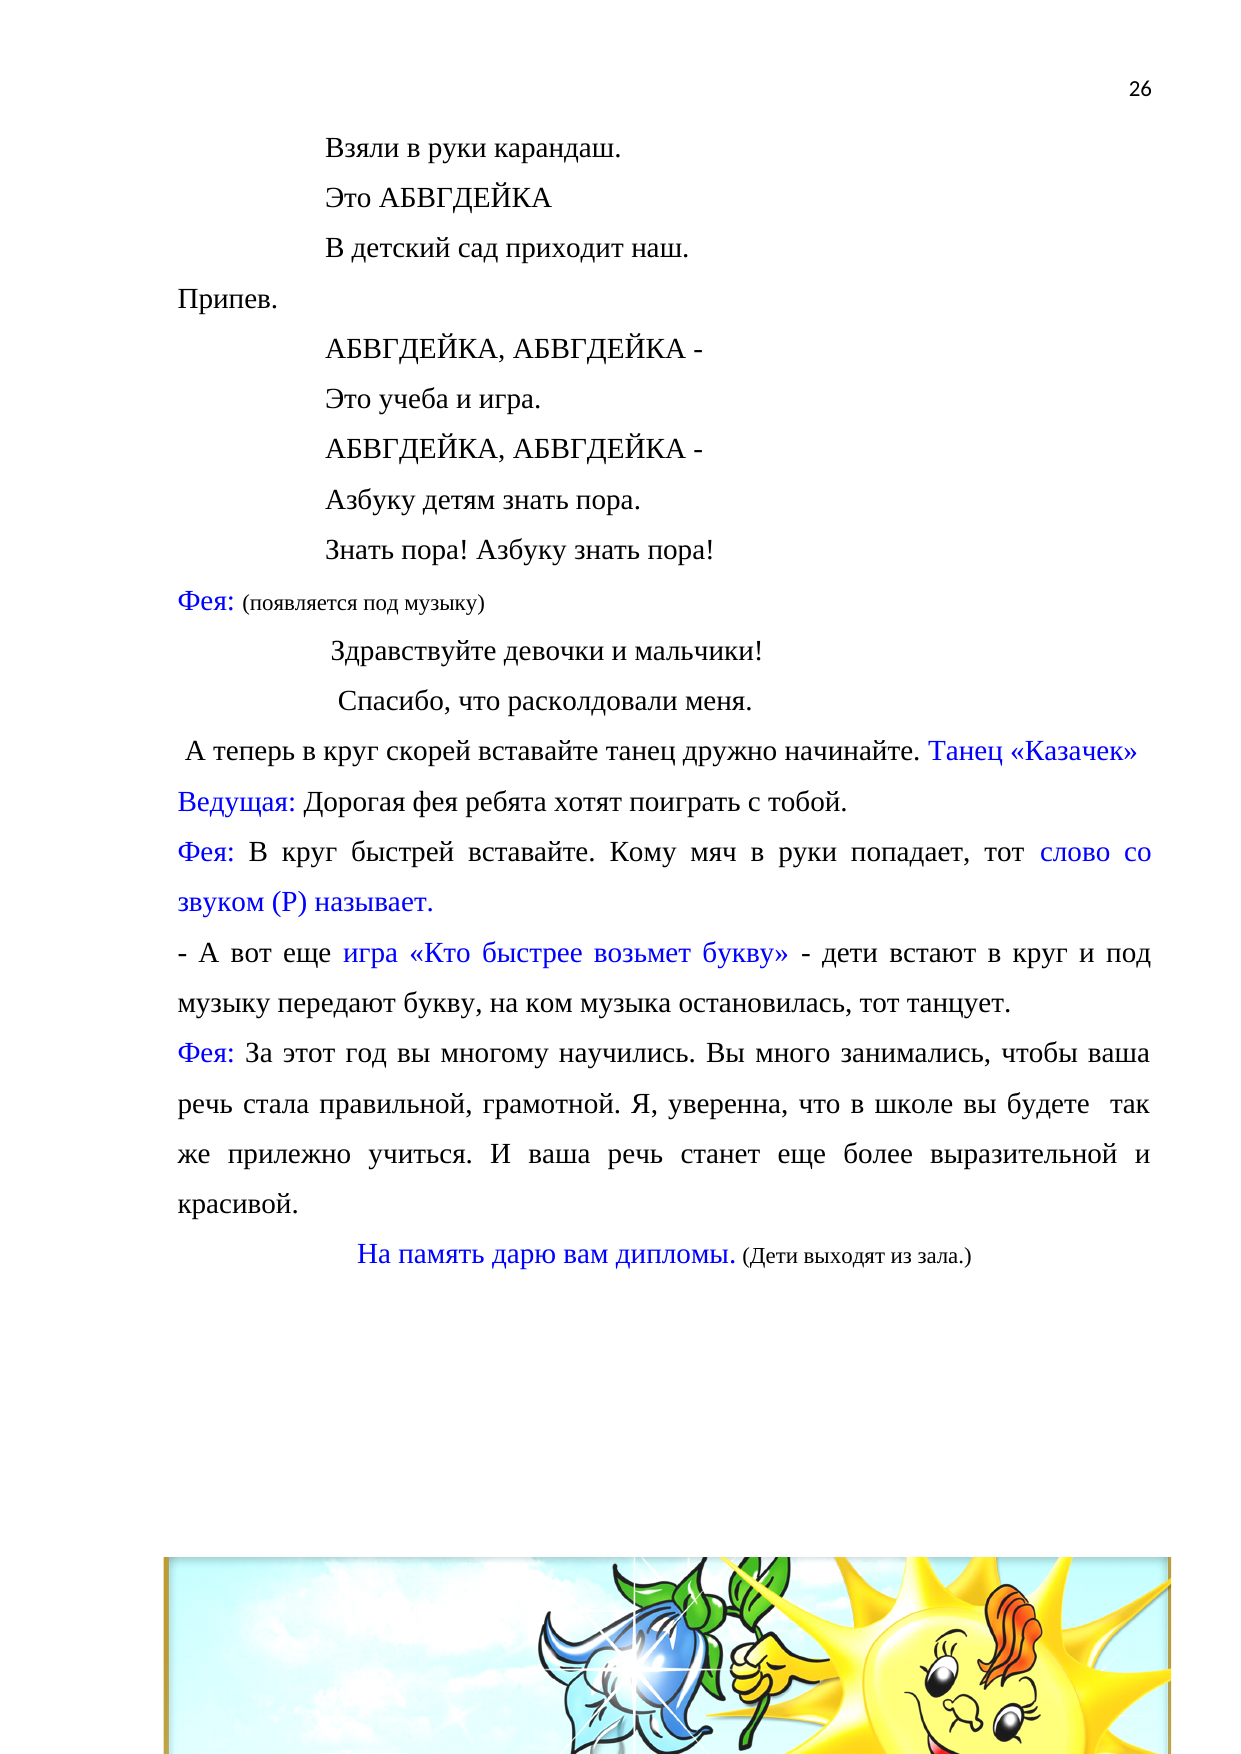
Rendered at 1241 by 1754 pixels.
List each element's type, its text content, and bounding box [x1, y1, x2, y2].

text Фея: За этот год вы многому научились. Вы много занимались, чтобы ваша речь стала правильной, грамотной. Я, уверенна, что в школе вы будете так же прилежно учиться. И ваша речь станет еще более выразительной и красивой. [177, 1035, 1152, 1220]
text Взяли в руки карандаш. [325, 130, 1152, 163]
text АБВГДЕЙКА, АБВГДЕЙКА - [325, 432, 1152, 465]
text Знать пора! Азбуку знать пора! [325, 532, 1152, 566]
text Припев. [177, 281, 1152, 314]
text Спасибо, что расколдовали меня. [177, 683, 1152, 717]
text Фея: (появляется под музыку) [177, 583, 1152, 616]
text Это АБВГДЕЙКА [325, 180, 1152, 214]
text На память дарю вам дипломы. (Дети выходят из зала.) [177, 1237, 1152, 1270]
text АБВГДЕЙКА, АБВГДЕЙКА - [325, 331, 1152, 364]
text В детский сад приходит наш. [325, 230, 1152, 264]
text Здравствуйте девочки и мальчики! [177, 633, 1152, 666]
text Фея: В круг быстрей вставайте. Кому мяч в руки попадает, тот слово со звуком (Р) называет. [177, 834, 1152, 918]
text А теперь в круг скорей вставайте танец дружно начинайте. Танец «Казачек» [177, 733, 1152, 767]
text - А вот еще игра «Кто быстрее возьмет букву» - дети встают в круг и под музыку передают букву, на ком музыка остановилась, тот танцует. [177, 935, 1152, 1019]
text Это учеба и игра. [325, 381, 1152, 415]
text Азбуку детям знать пора. [325, 482, 1152, 516]
text Ведущая: Дорогая фея ребята хотят поиграть с тобой. [177, 784, 1152, 817]
